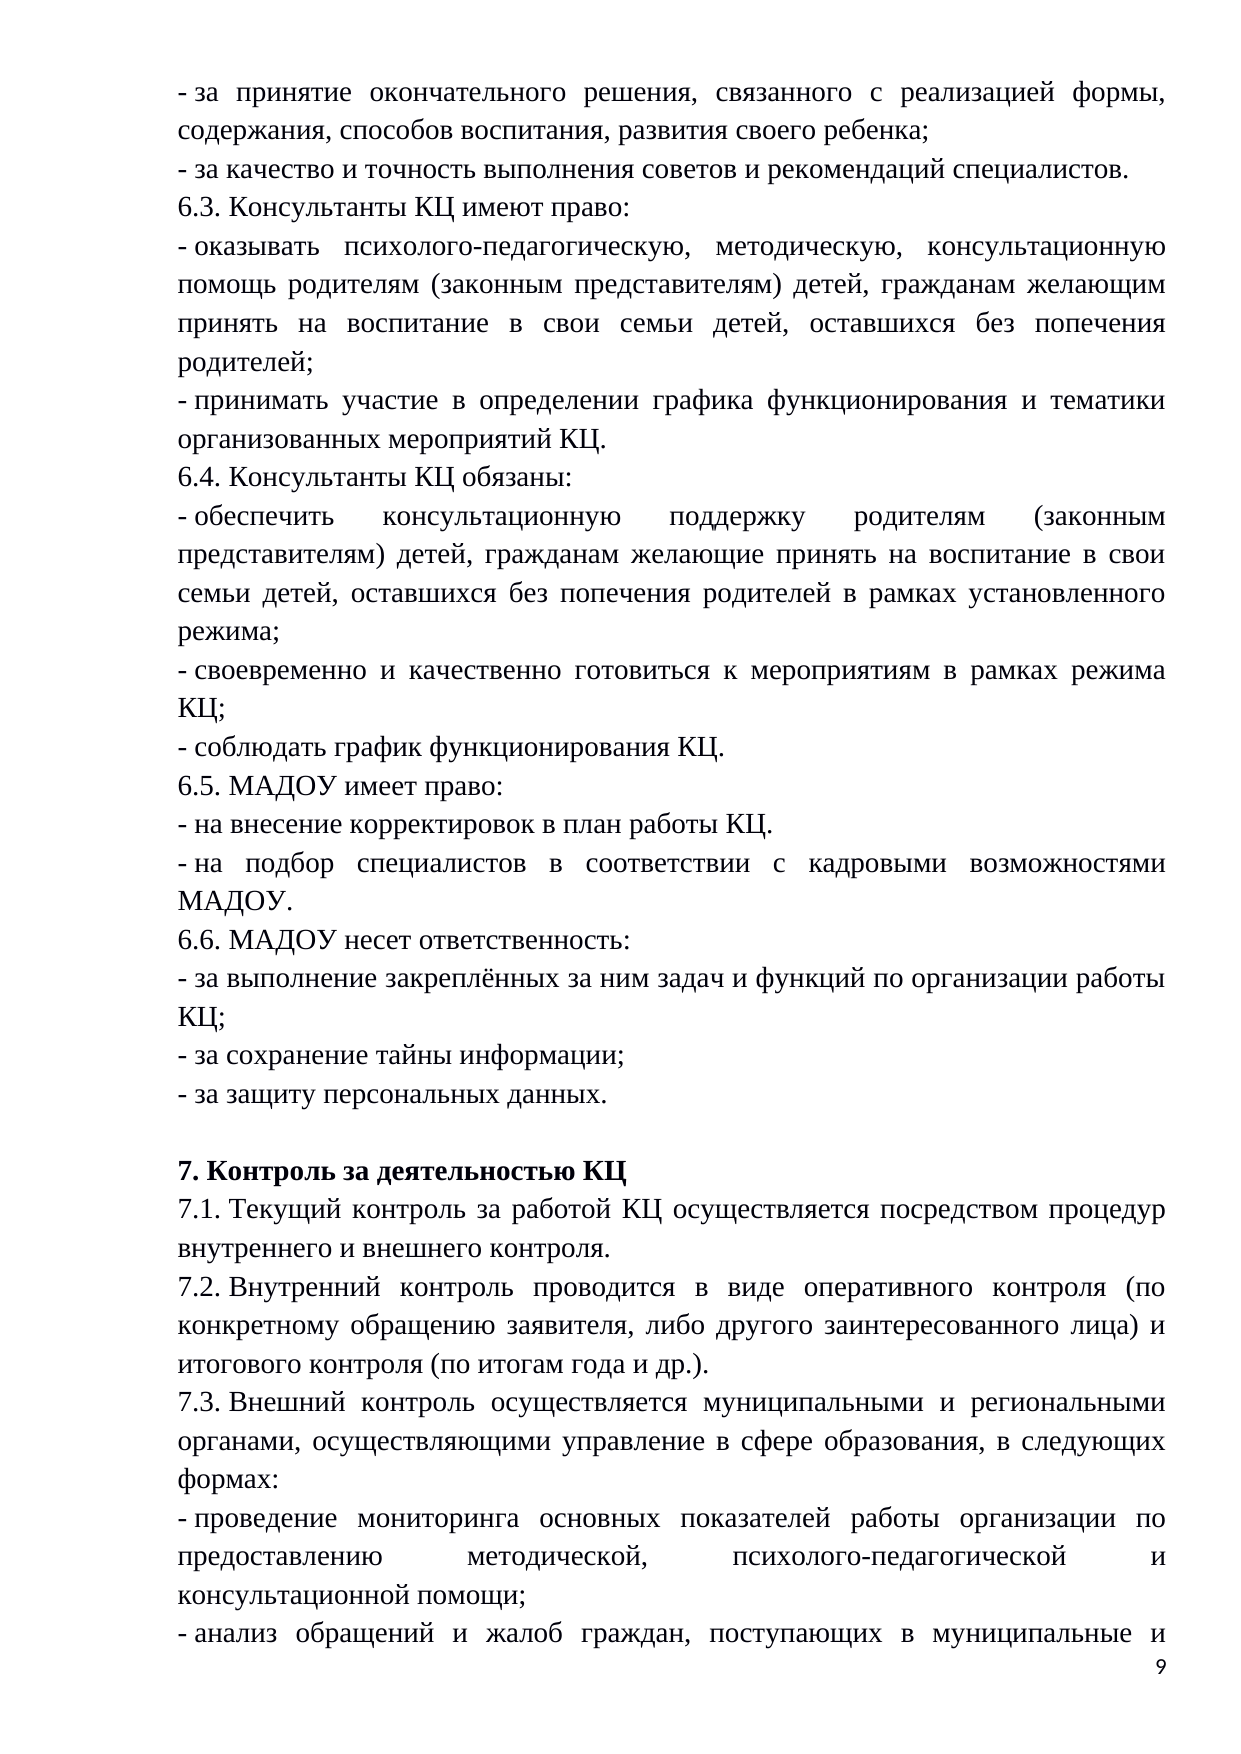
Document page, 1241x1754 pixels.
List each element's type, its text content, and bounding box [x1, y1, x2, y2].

text 7.2. Внутренний контроль проводится в виде оперативного контроля (по конкретному обращению заявителя, либо другого заинтересованного лица) и итогового контроля (по итогам года и др.). [177, 1269, 1167, 1379]
text - за качество и точность выполнения советов и рекомендаций специалистов. [177, 151, 1167, 184]
text - за сохранение тайны информации; [177, 1037, 1167, 1071]
text 6.4. Консультанты КЦ обязаны: [177, 459, 1167, 493]
text - за защиту персональных данных. [177, 1076, 1167, 1109]
text - на подбор специалистов в соответствии с кадровыми возможностями МАДОУ. [177, 845, 1167, 917]
text - за принятие окончательного решения, связанного с реализацией формы, содержания, способов воспитания, развития своего ребенка; [177, 74, 1167, 146]
text - за выполнение закреплённых за ним задач и функций по организации работы КЦ; [177, 960, 1167, 1032]
text 7. Контроль за деятельностью КЦ [177, 1153, 1167, 1187]
text 6.6. МАДОУ несет ответственность: [177, 922, 1167, 955]
text - оказывать психолого-педагогическую, методическую, консультационную помощь родителям (законным представителям) детей, гражданам желающим принять на воспитание в свои семьи детей, оставшихся без попечения родителей; [177, 228, 1167, 377]
text 6.3. Консультанты КЦ имеют право: [177, 189, 1167, 223]
text 7.3. Внешний контроль осуществляется муниципальными и региональными органами, осуществляющими управление в сфере образования, в следующих формах: [177, 1384, 1167, 1495]
text 6.5. МАДОУ имеет право: [177, 768, 1167, 801]
text - соблюдать график функционирования КЦ. [177, 729, 1167, 763]
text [177, 1616, 1167, 1649]
text - обеспечить консультационную поддержку родителям (законным представителям) детей, гражданам желающие принять на воспитание в свои семьи детей, оставшихся без попечения родителей в рамках установленного режима; [177, 498, 1167, 647]
text - своевременно и качественно готовиться к мероприятиям в рамках режима КЦ; [177, 652, 1167, 724]
text 7.1. Текущий контроль за работой КЦ осуществляется посредством процедур внутреннего и внешнего контроля. [177, 1192, 1167, 1264]
text - принимать участие в определении графика функционирования и тематики организованных мероприятий КЦ. [177, 382, 1167, 454]
text - проведение мониторинга основных показателей работы организации по предоставлению методической, психолого-педагогической и консультационной помощи; [177, 1500, 1167, 1611]
text - на внесение корректировок в план работы КЦ. [177, 806, 1167, 840]
